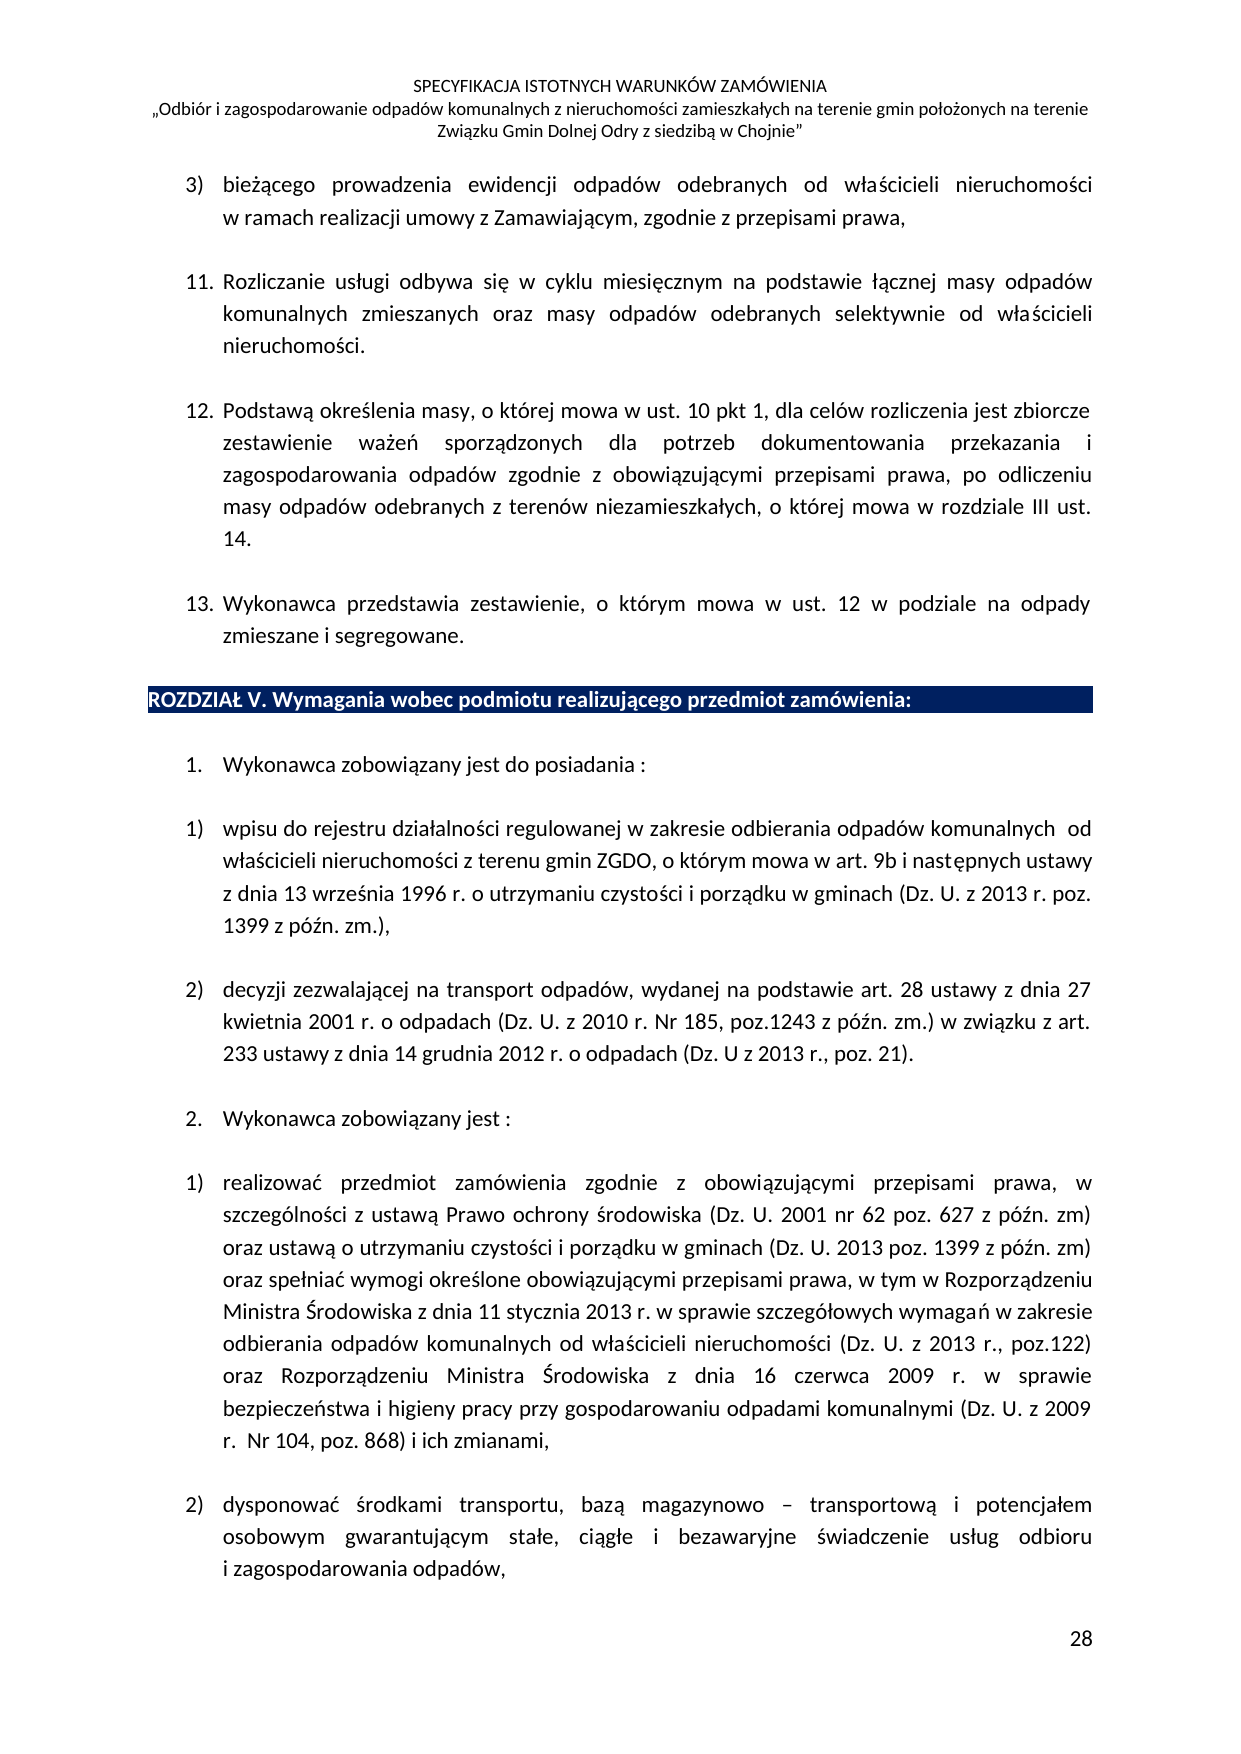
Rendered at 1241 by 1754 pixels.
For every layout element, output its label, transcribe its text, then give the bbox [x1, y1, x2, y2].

list Wykonawca zobowiązany jest : [185, 1104, 1093, 1132]
list decyzji zezwalającej na transport odpadów, wydanej na podstawie art. 28 ustawy z dnia 27 kwietnia 2001 r. o odpadach (Dz. U. z 2010 r. Nr 185, poz.1243 z późn. zm.) w związku z art. 233 ustawy z dnia 14 grudnia 2012 r. o odpadach (Dz. U z 2013 r., poz. 21). [185, 975, 1093, 1068]
list Wykonawca zobowiązany jest do posiadania : [185, 750, 1093, 778]
list wpisu do rejestru działalności regulowanej w zakresie odbierania odpadów komunalnych od właścicieli nieruchomości z terenu gmin ZGDO, o którym mowa w art. 9b i następnych ustawy z dnia 13 września 1996 r. o utrzymaniu czystości i porządku w gminach (Dz. U. z 2013 r. poz. 1399 z późn. zm.), [185, 814, 1093, 939]
text ROZDZIAŁ V. Wymagania wobec podmiotu realizującego przedmiot zamówienia: [148, 686, 1093, 713]
list bieżącego prowadzenia ewidencji odpadów odebranych od właścicieli nieruchomości w ramach realizacji umowy z Zamawiającym, zgodnie z przepisami prawa, [185, 171, 1093, 231]
list Rozliczanie usługi odbywa się w cyklu miesięcznym na podstawie łącznej masy odpadów komunalnych zmieszanych oraz masy odpadów odebranych selektywnie od właścicieli nieruchomości. [185, 267, 1093, 359]
list realizować przedmiot zamówienia zgodnie z obowiązującymi przepisami prawa, w szczególności z ustawą Prawo ochrony środowiska (Dz. U. 2001 nr 62 poz. 627 z późn. zm) oraz ustawą o utrzymaniu czystości i porządku w gminach (Dz. U. 2013 poz. 1399 z późn. zm) oraz spełniać wymogi określone obowiązującymi przepisami prawa, w tym w Rozporządzeniu Ministra Środowiska z dnia 11 stycznia 2013 r. w sprawie szczegółowych wymagań w zakresie odbierania odpadów komunalnych od właścicieli nieruchomości (Dz. U. z 2013 r., poz.122) oraz Rozporządzeniu Ministra Środowiska z dnia 16 czerwca 2009 r. w sprawie bezpieczeństwa i higieny pracy przy gospodarowaniu odpadami komunalnymi (Dz. U. z 2009 r. Nr 104, poz. 868) i ich zmianami, [185, 1168, 1093, 1454]
list Podstawą określenia masy, o której mowa w ust. 10 pkt 1, dla celów rozliczenia jest zbiorcze zestawienie ważeń sporządzonych dla potrzeb dokumentowania przekazania i zagospodarowania odpadów zgodnie z obowiązującymi przepisami prawa, po odliczeniu masy odpadów odebranych z terenów niezamieszkałych, o której mowa w rozdziale III ust. 14. [185, 396, 1093, 553]
list dysponować środkami transportu, bazą magazynowo – transportową i potencjałem osobowym gwarantującym stałe, ciągłe i bezawaryjne świadczenie usług odbioru i zagospodarowania odpadów, [185, 1490, 1093, 1583]
list Wykonawca przedstawia zestawienie, o którym mowa w ust. 12 w podziale na odpady zmieszane i segregowane. [185, 589, 1093, 649]
